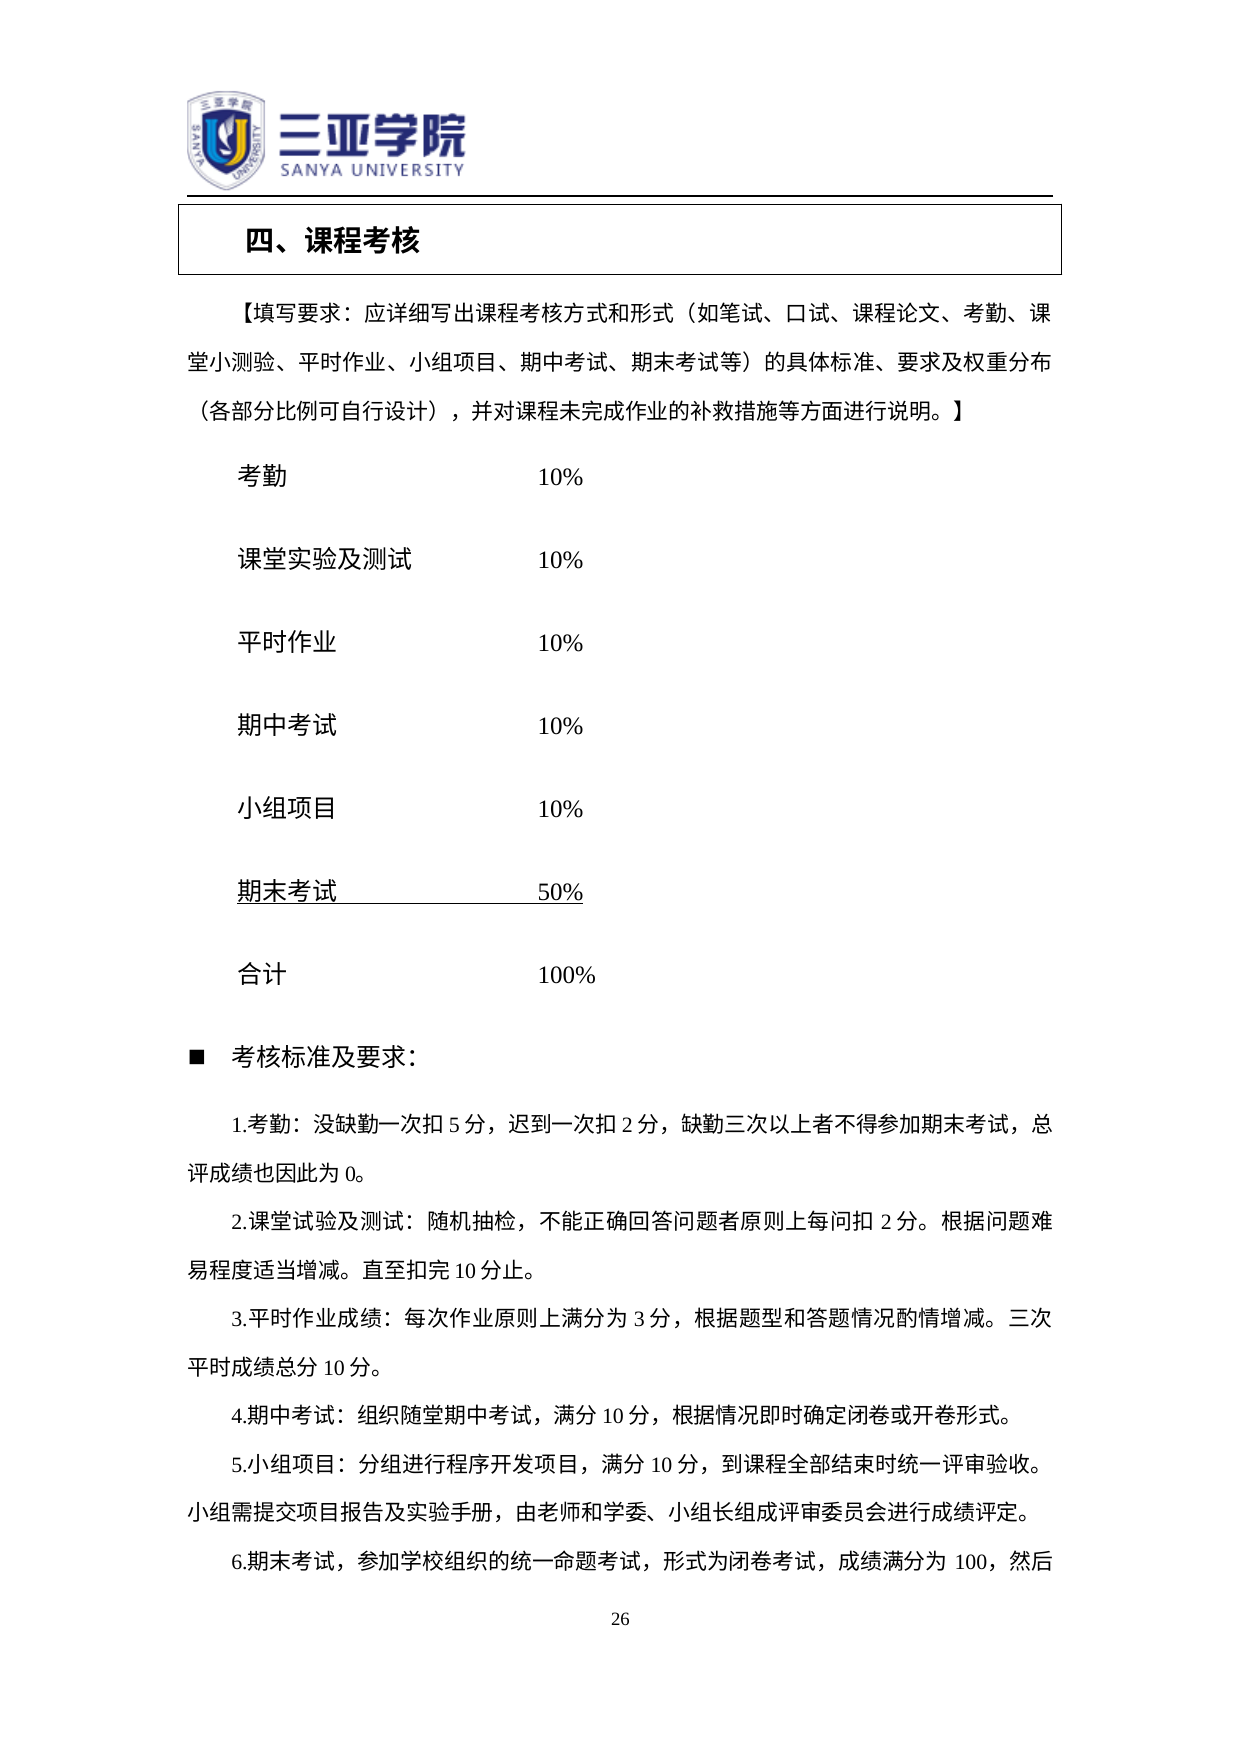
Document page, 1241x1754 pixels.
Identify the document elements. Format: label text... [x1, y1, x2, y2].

text 期末考试 50% [187, 857, 1053, 922]
text 1.考勤：没缺勤一次扣5分，迟到一次扣2分，缺勤三次以上者不得参加期末考试，总评成绩也因此为0。 [187, 1107, 1053, 1188]
picture [187, 88, 484, 194]
text 6.期末考试，参加学校组织的统一命题考试，形式为闭卷考试，成绩满分为100，然后以50%权重与前述各项考核成绩累计，最后得出本课程最终成绩。 [187, 1543, 1053, 1576]
text 【填写要求：应详细写出课程考核方式和形式（如笔试、口试、课程论文、考勤、课堂小测验、平时作业、小组项目、期中考试、期末考试等）的具体标准、要求及权重分布（各部分比例可自行设计），并对课程未完成作业的补救措施等方面进行说明。】 [187, 296, 1053, 426]
text 4.期中考试：组织随堂期中考试，满分10分，根据情况即时确定闭卷或开卷形式。 [187, 1398, 1053, 1430]
text 合计 100% [187, 940, 1053, 1005]
text 课堂实验及测试 10% [187, 525, 1053, 590]
list 考核标准及要求： [187, 1023, 1053, 1088]
text 平时作业 10% [187, 608, 1053, 673]
text 四、课程考核 [179, 205, 1061, 274]
text 2.课堂试验及测试：随机抽检，不能正确回答问题者原则上每问扣2分。根据问题难易程度适当增减。直至扣完10分止。 [187, 1204, 1053, 1285]
text 3.平时作业成绩：每次作业原则上满分为3分，根据题型和答题情况酌情增减。三次平时成绩总分10分。 [187, 1301, 1053, 1382]
text 考勤 10% [187, 442, 1053, 507]
text 期中考试 10% [187, 691, 1053, 756]
text 5.小组项目：分组进行程序开发项目，满分10分，到课程全部结束时统一评审验收。小组需提交项目报告及实验手册，由老师和学委、小组长组成评审委员会进行成绩评定。 [187, 1446, 1053, 1527]
text 小组项目 10% [187, 774, 1053, 839]
